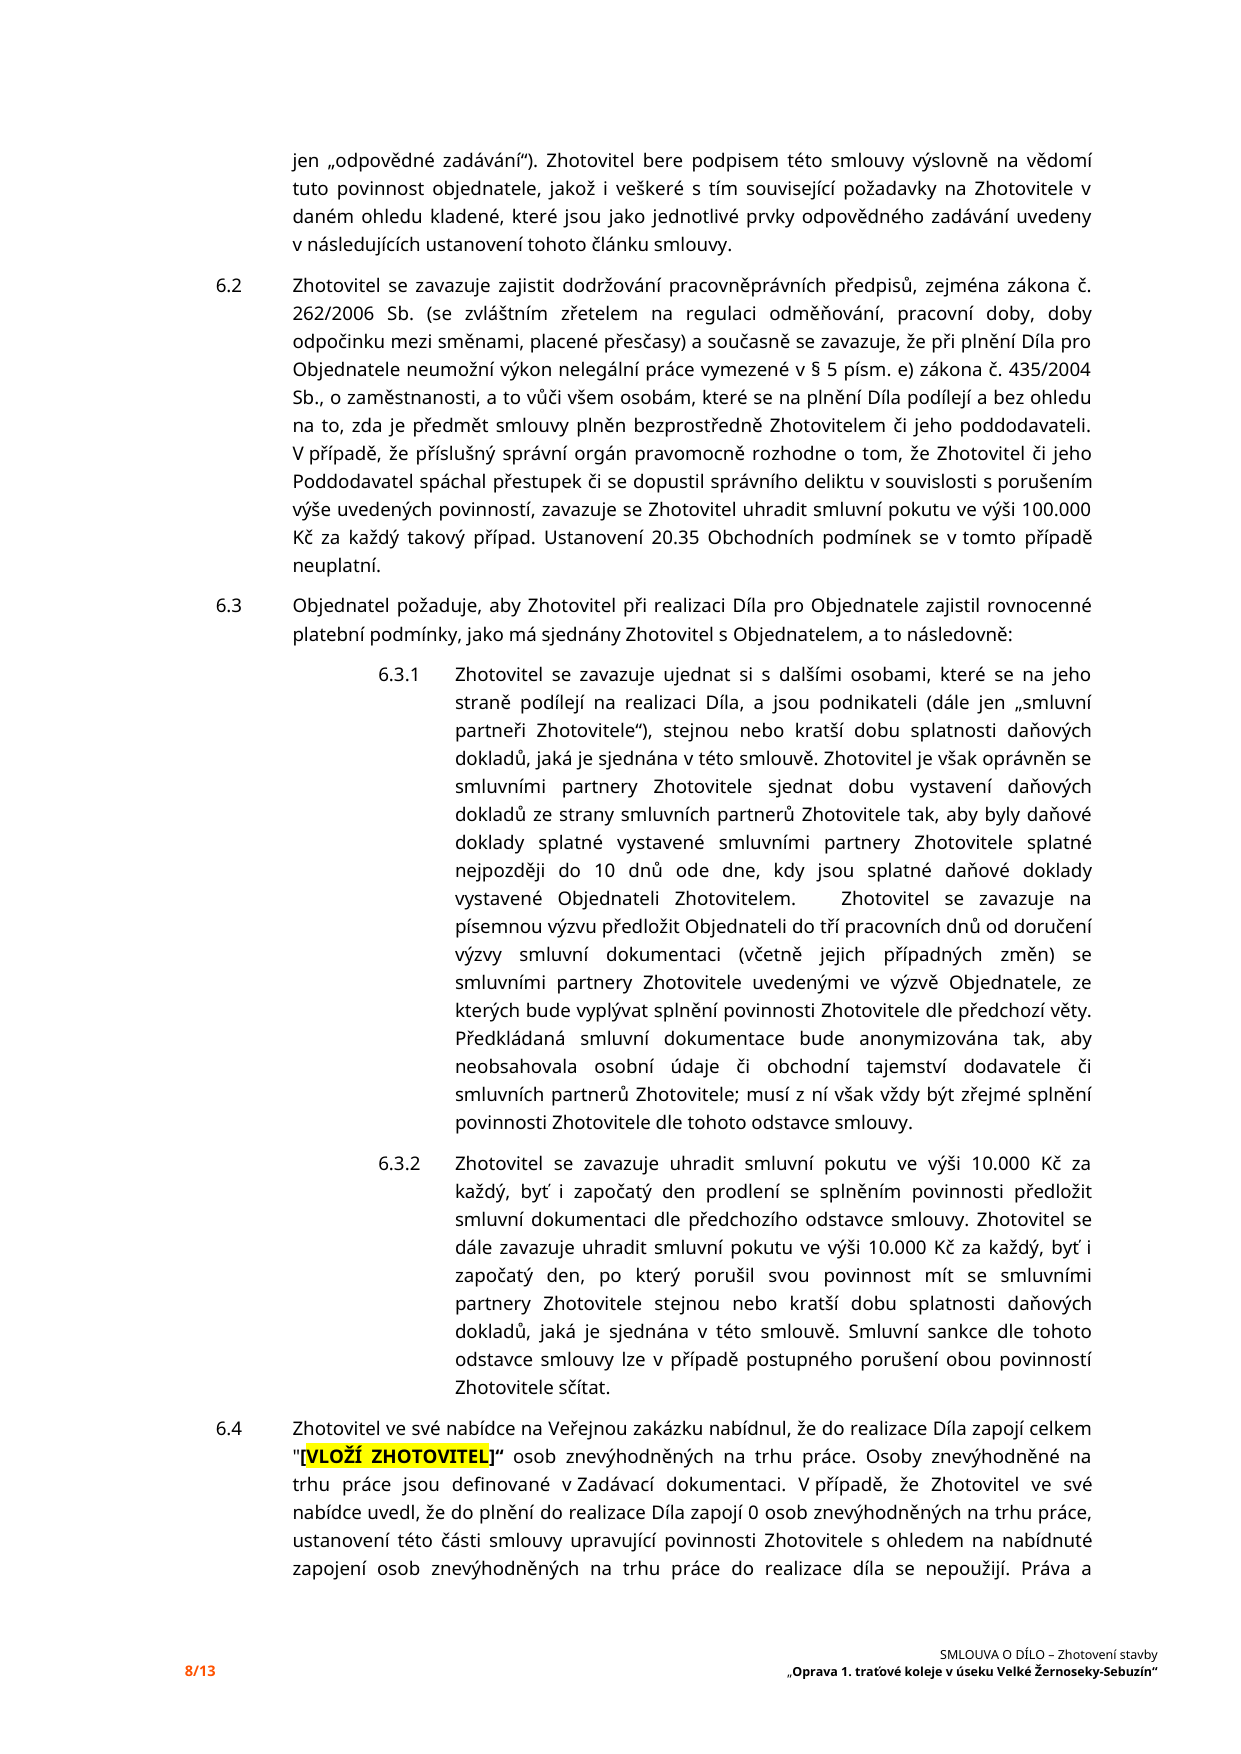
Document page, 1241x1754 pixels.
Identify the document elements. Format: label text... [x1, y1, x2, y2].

text Zhotovitel se zavazuje ujednat si s dalšími osobami, které se na jeho straně podílejí na realizaci Díla, a jsou podnikateli (dále jen „smluvní partneři Zhotovitele“), stejnou nebo kratší dobu splatnosti daňových dokladů, jaká je sjednána v této smlouvě. Zhotovitel je však oprávněn se smluvními partnery Zhotovitele sjednat dobu vystavení daňových dokladů ze strany smluvních partnerů Zhotovitele tak, aby byly daňové doklady splatné vystavené smluvními partnery Zhotovitele splatné nejpozději do 10 dnů ode dne, kdy jsou splatné daňové doklady vystavené Objednateli Zhotovitelem. Zhotovitel se zavazuje na písemnou výzvu předložit Objednateli do tří pracovních dnů od doručení výzvy smluvní dokumentaci (včetně jejich případných změn) se smluvními partnery Zhotovitele uvedenými ve výzvě Objednatele, ze kterých bude vyplývat splnění povinnosti Zhotovitele dle předchozí věty. Předkládaná smluvní dokumentace bude anonymizována tak, aby neobsahovala osobní údaje či obchodní tajemství dodavatele či smluvních partnerů Zhotovitele; musí z ní však vždy být zřejmé splnění povinnosti Zhotovitele dle tohoto odstavce smlouvy. [378, 661, 1093, 1135]
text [216, 1415, 1093, 1581]
text Zhotovitel se zavazuje uhradit smluvní pokutu ve výši 10.000 Kč za každý, byť i započatý den prodlení se splněním povinnosti předložit smluvní dokumentaci dle předchozího odstavce smlouvy. Zhotovitel se dále zavazuje uhradit smluvní pokutu ve výši 10.000 Kč za každý, byť i započatý den, po který porušil svou povinnost mít se smluvními partnery Zhotovitele stejnou nebo kratší dobu splatnosti daňových dokladů, jaká je sjednána v této smlouvě. Smluvní sankce dle tohoto odstavce smlouvy lze v případě postupného porušení obou povinností Zhotovitele sčítat. [378, 1150, 1093, 1400]
text Zhotovitel se zavazuje zajistit dodržování pracovněprávních předpisů, zejména zákona č. 262/2006 Sb. (se zvláštním zřetelem na regulaci odměňování, pracovní doby, doby odpočinku mezi směnami, placené přesčasy) a současně se zavazuje, že při plnění Díla pro Objednatele neumožní výkon nelegální práce vymezené v § 5 písm. e) zákona č. 435/2004 Sb., o zaměstnanosti, a to vůči všem osobám, které se na plnění Díla podílejí a bez ohledu na to, zda je předmět smlouvy plněn bezprostředně Zhotovitelem či jeho poddodavateli. V případě, že příslušný správní orgán pravomocně rozhodne o tom, že Zhotovitel či jeho Poddodavatel spáchal přestupek či se dopustil správního deliktu v souvislosti s porušením výše uvedených povinností, zavazuje se Zhotovitel uhradit smluvní pokutu ve výši 100.000 Kč za každý takový případ. Ustanovení 20.35 Obchodních podmínek se v tomto případě neuplatní. [216, 272, 1093, 578]
text Objednatel požaduje, aby Zhotovitel při realizaci Díla pro Objednatele zajistil rovnocenné platební podmínky, jako má sjednány Zhotovitel s Objednatelem, a to následovně: [216, 593, 1093, 646]
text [216, 147, 1093, 257]
